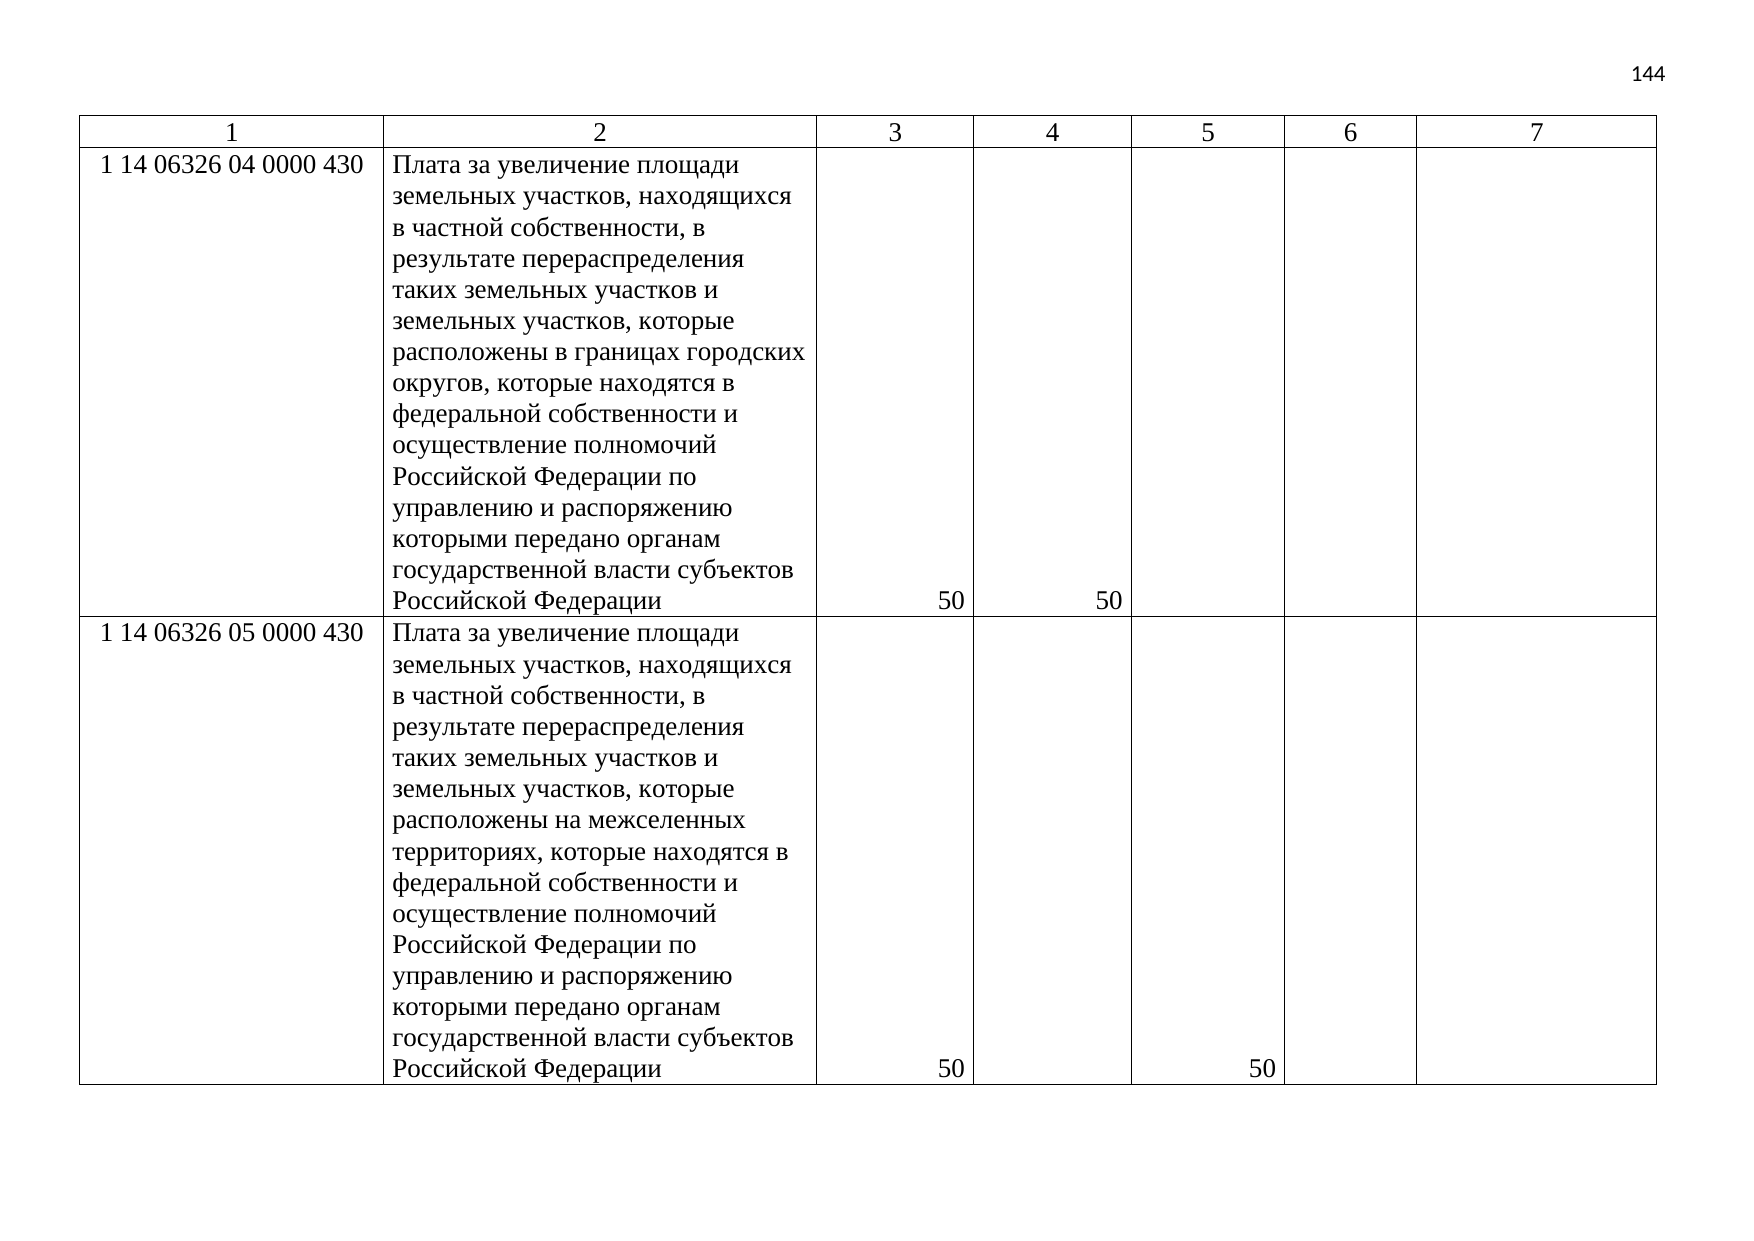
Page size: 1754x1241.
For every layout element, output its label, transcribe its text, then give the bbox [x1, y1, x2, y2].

table_cell [974, 617, 1131, 1084]
table_cell 1 14 06326 05 0000 430 [80, 617, 383, 1084]
table_cell [1285, 148, 1416, 616]
table_cell 1 14 06326 04 0000 430 [80, 148, 383, 616]
table_header 1 [80, 116, 383, 147]
table_cell 50 [817, 148, 973, 616]
table_cell Плата за увеличение площади земельных участков, находящихся в частной собственности, в результате перераспределения таких земельных участков и земельных участков, которые расположены в границах городских округов, которые находятся в федеральной собственности и осуществление полномочий Российской Федерации по управлению и распоряжению которыми передано органам государственной власти субъектов Российской Федерации [384, 148, 816, 616]
table_cell 50 [817, 617, 973, 1084]
table_cell [1285, 617, 1416, 1084]
table_cell [1132, 148, 1284, 616]
table_cell [1417, 148, 1656, 616]
table_header 2 [384, 116, 816, 147]
table_header 6 [1285, 116, 1416, 147]
table_cell 50 [974, 148, 1131, 616]
table_cell [1417, 617, 1656, 1084]
table_header 5 [1132, 116, 1284, 147]
table_cell 50 [1132, 617, 1284, 1084]
table_header 4 [974, 116, 1131, 147]
table_header 3 [817, 116, 973, 147]
table_cell Плата за увеличение площади земельных участков, находящихся в частной собственности, в результате перераспределения таких земельных участков и земельных участков, которые расположены на межселенных территориях, которые находятся в федеральной собственности и осуществление полномочий Российской Федерации по управлению и распоряжению которыми передано органам государственной власти субъектов Российской Федерации [384, 617, 816, 1084]
table_header 7 [1417, 116, 1656, 147]
